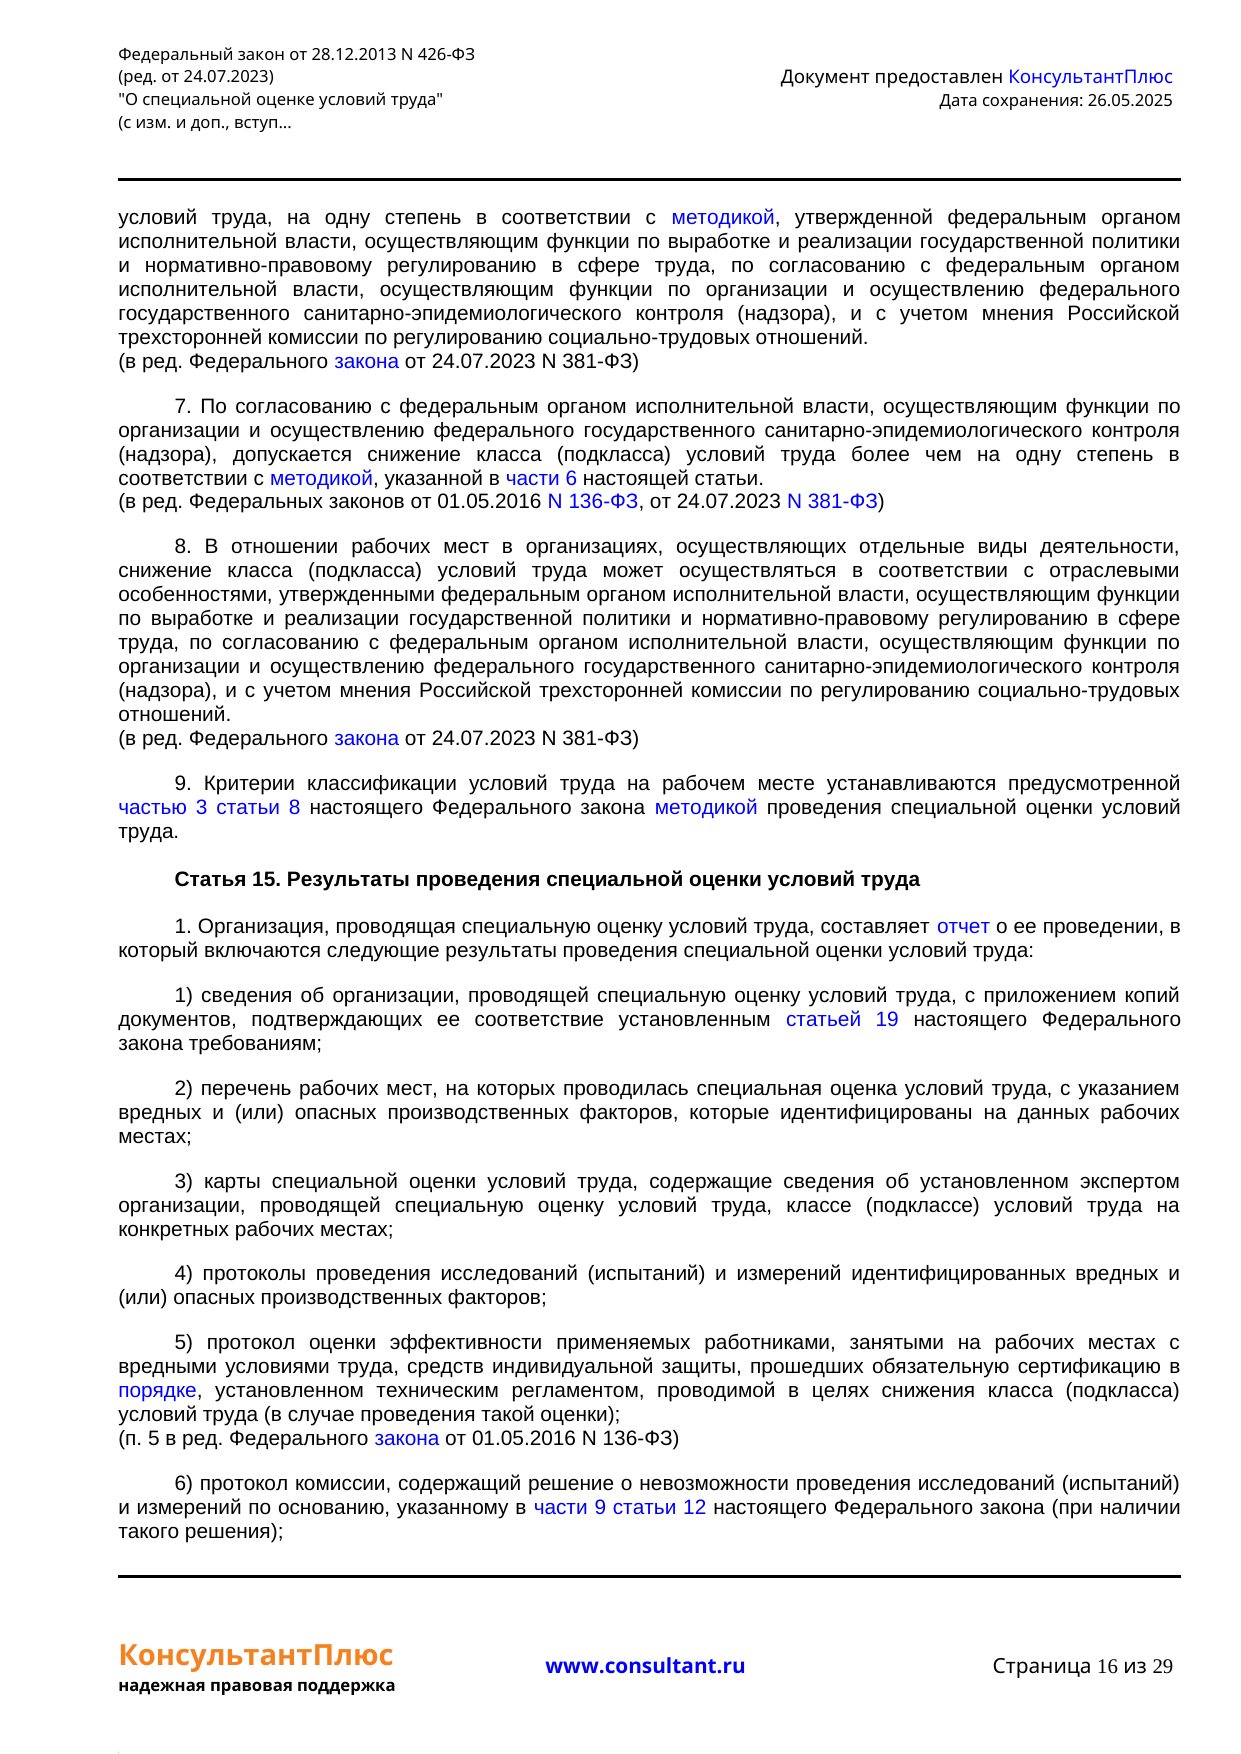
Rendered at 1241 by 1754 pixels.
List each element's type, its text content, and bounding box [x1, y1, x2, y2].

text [118, 205, 1181, 349]
text (п. 5 в ред. Федерального закона от 01.05.2016 N 136-ФЗ) [118, 1426, 1181, 1450]
text 9. Критерии классификации условий труда на рабочем месте устанавливаются предусмотренной частью 3 статьи 8 настоящего Федерального закона методикой проведения специальной оценки условий труда. [118, 771, 1181, 842]
text 3) карты специальной оценки условий труда, содержащие сведения об установленном экспертом организации, проводящей специальную оценку условий труда, классе (подклассе) условий труда на конкретных рабочих местах; [118, 1168, 1181, 1240]
text 4) протоколы проведения исследований (испытаний) и измерений идентифицированных вредных и (или) опасных производственных факторов; [118, 1261, 1181, 1309]
title Статья 15. Результаты проведения специальной оценки условий труда [118, 866, 1181, 890]
text 8. В отношении рабочих мест в организациях, осуществляющих отдельные виды деятельности, снижение класса (подкласса) условий труда может осуществляться в соответствии с отраслевыми особенностями, утвержденными федеральным органом исполнительной власти, осуществляющим функции по выработке и реализации государственной политики и нормативно-правовому регулированию в сфере труда, по согласованию с федеральным органом исполнительной власти, осуществляющим функции по организации и осуществлению федерального государственного санитарно-эпидемиологического контроля (надзора), и с учетом мнения Российской трехсторонней комиссии по регулированию социально-трудовых отношений. [118, 534, 1181, 726]
text 5) протокол оценки эффективности применяемых работниками, занятыми на рабочих местах с вредными условиями труда, средств индивидуальной защиты, прошедших обязательную сертификацию в порядке, установленном техническим регламентом, проводимой в целях снижения класса (подкласса) условий труда (в случае проведения такой оценки); [118, 1330, 1181, 1426]
text (в ред. Федерального закона от 24.07.2023 N 381-ФЗ) [118, 349, 1181, 373]
text 6) протокол комиссии, содержащий решение о невозможности проведения исследований (испытаний) и измерений по основанию, указанному в части 9 статьи 12 настоящего Федерального закона (при наличии такого решения); [118, 1471, 1181, 1542]
text 1. Организация, проводящая специальную оценку условий труда, составляет отчет о ее проведении, в который включаются следующие результаты проведения специальной оценки условий труда: [118, 914, 1181, 962]
text (в ред. Федеральных законов от 01.05.2016 N 136-ФЗ, от 24.07.2023 N 381-ФЗ) [118, 489, 1181, 513]
text (в ред. Федерального закона от 24.07.2023 N 381-ФЗ) [118, 726, 1181, 750]
text 1) сведения об организации, проводящей специальную оценку условий труда, с приложением копий документов, подтверждающих ее соответствие установленным статьей 19 настоящего Федерального закона требованиям; [118, 983, 1181, 1055]
text 2) перечень рабочих мест, на которых проводилась специальная оценка условий труда, с указанием вредных и (или) опасных производственных факторов, которые идентифицированы на данных рабочих местах; [118, 1076, 1181, 1148]
text 7. По согласованию с федеральным органом исполнительной власти, осуществляющим функции по организации и осуществлению федерального государственного санитарно-эпидемиологического контроля (надзора), допускается снижение класса (подкласса) условий труда более чем на одну степень в соответствии с методикой, указанной в части 6 настоящей статьи. [118, 393, 1181, 489]
